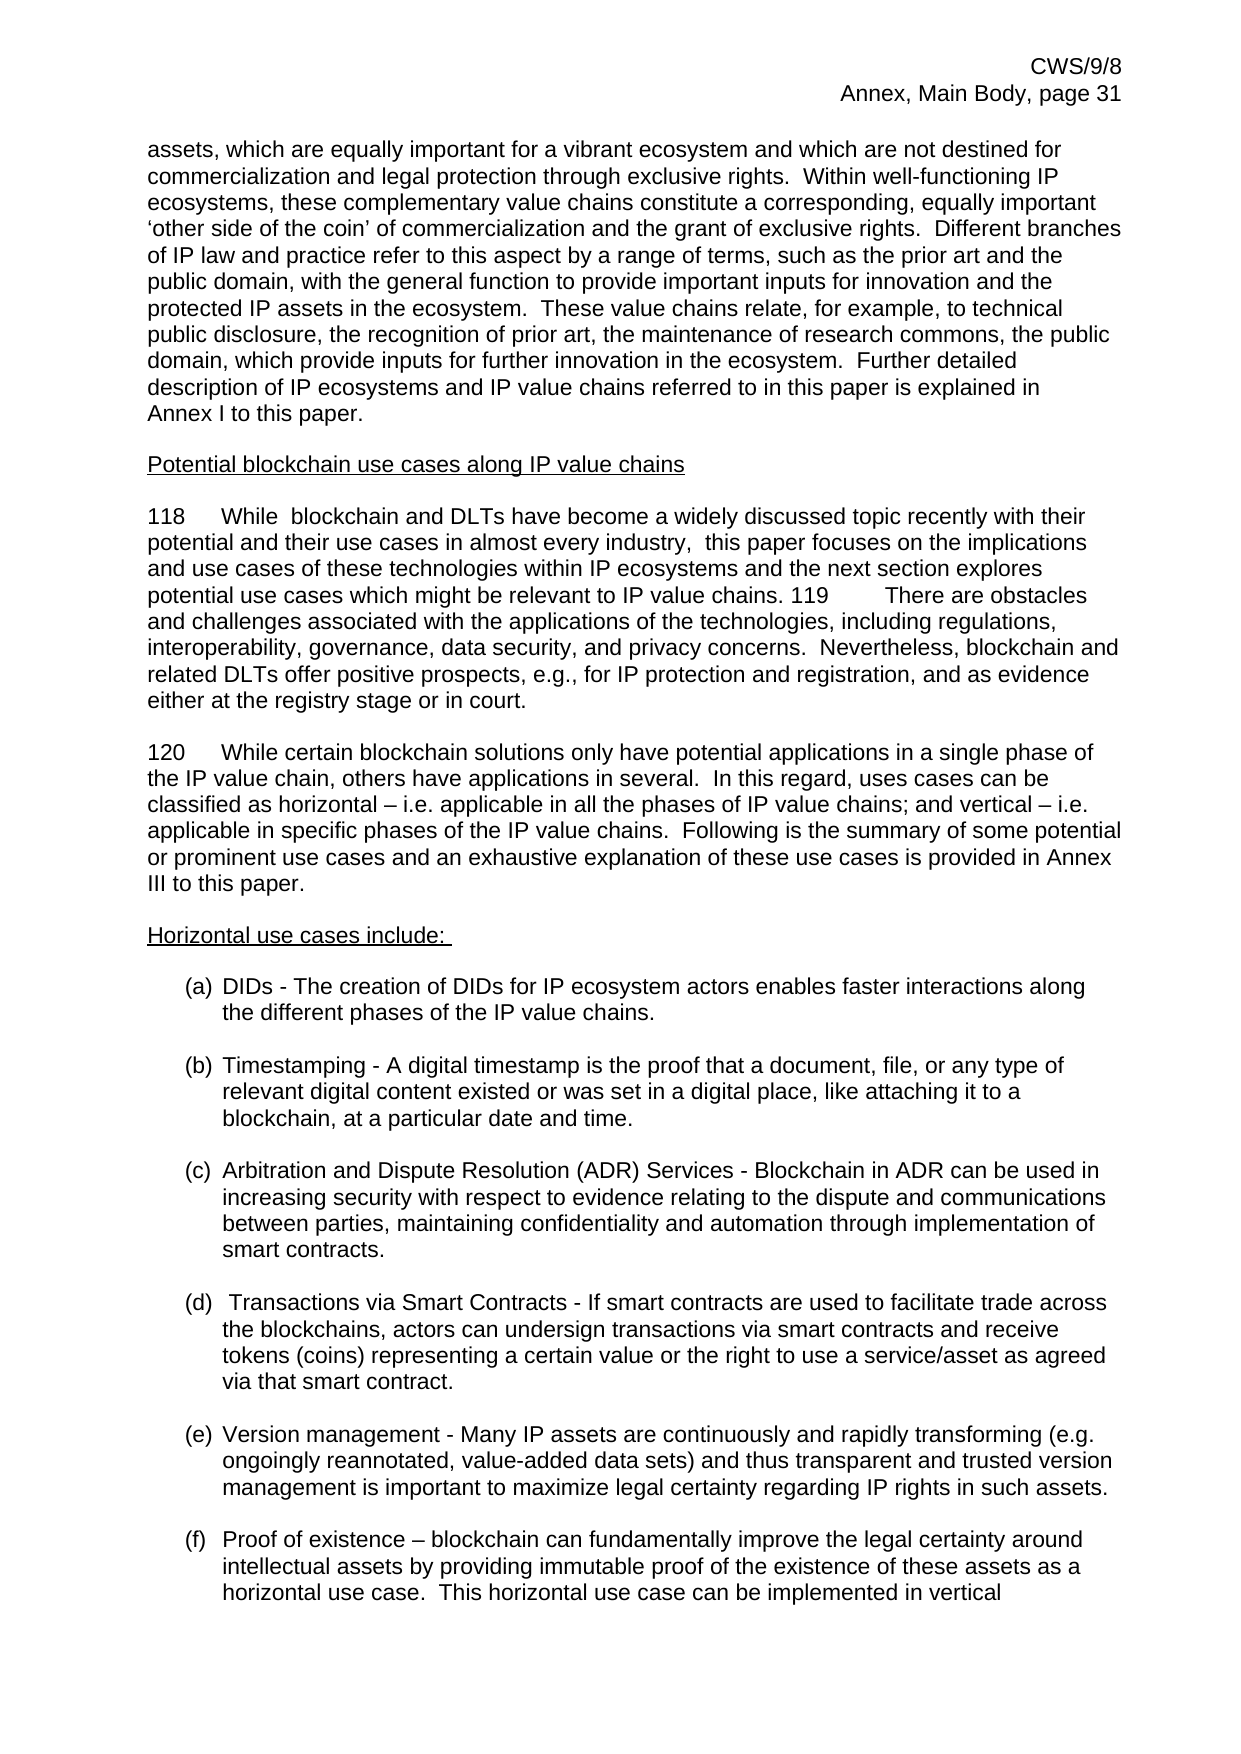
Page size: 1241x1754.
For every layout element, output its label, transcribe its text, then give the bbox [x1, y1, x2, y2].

text While blockchain and DLTs have become a widely discussed topic recently with their potential and their use cases in almost every industry, this paper focuses on the implications and use cases of these technologies within IP ecosystems and the next section explores potential use cases which might be relevant to IP value chains. There are obstacles and challenges associated with the applications of the technologies, including regulations, interoperability, governance, data security, and privacy concerns. Nevertheless, blockchain and related DLTs offer positive prospects, e.g., for IP protection and registration, and as evidence either at the registry stage or in court. [147, 503, 1122, 713]
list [184, 1526, 1122, 1605]
list Timestamping - A digital timestamp is the proof that a document, file, or any type of relevant digital content existed or was set in a digital place, like attaching it to a blockchain, at a particular date and time. [184, 1052, 1122, 1131]
list DIDs - The creation of DIDs for IP ecosystem actors enables faster interactions along the different phases of the IP value chains. [184, 973, 1122, 1026]
list Transactions via Smart Contracts - If smart contracts are used to facilitate trade across the blockchains, actors can undersign transactions via smart contracts and receive tokens (coins) representing a certain value or the right to use a service/asset as agreed via that smart contract. [184, 1289, 1122, 1394]
text While certain blockchain solutions only have potential applications in a single phase of the IP value chain, others have applications in several. In this regard, uses cases can be classified as horizontal – i.e. applicable in all the phases of IP value chains; and vertical – i.e. applicable in specific phases of the IP value chains. Following is the summary of some potential or prominent use cases and an exhaustive explanation of these use cases is provided in Annex III to this paper. [147, 738, 1122, 897]
list Arbitration and Dispute Resolution (ADR) Services - Blockchain in ADR can be used in increasing security with respect to evidence relating to the dispute and communications between parties, maintaining confidentiality and automation through implementation of smart contracts. [184, 1157, 1122, 1263]
subtitle Potential blockchain use cases along IP value chains [147, 451, 1122, 478]
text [147, 136, 1122, 426]
text Horizontal use cases include: [147, 922, 1122, 948]
list Version management - Many IP assets are continuously and rapidly transforming (e.g. ongoingly reannotated, value-added data sets) and thus transparent and trusted version management is important to maximize legal certainty regarding IP rights in such assets. [184, 1421, 1122, 1500]
